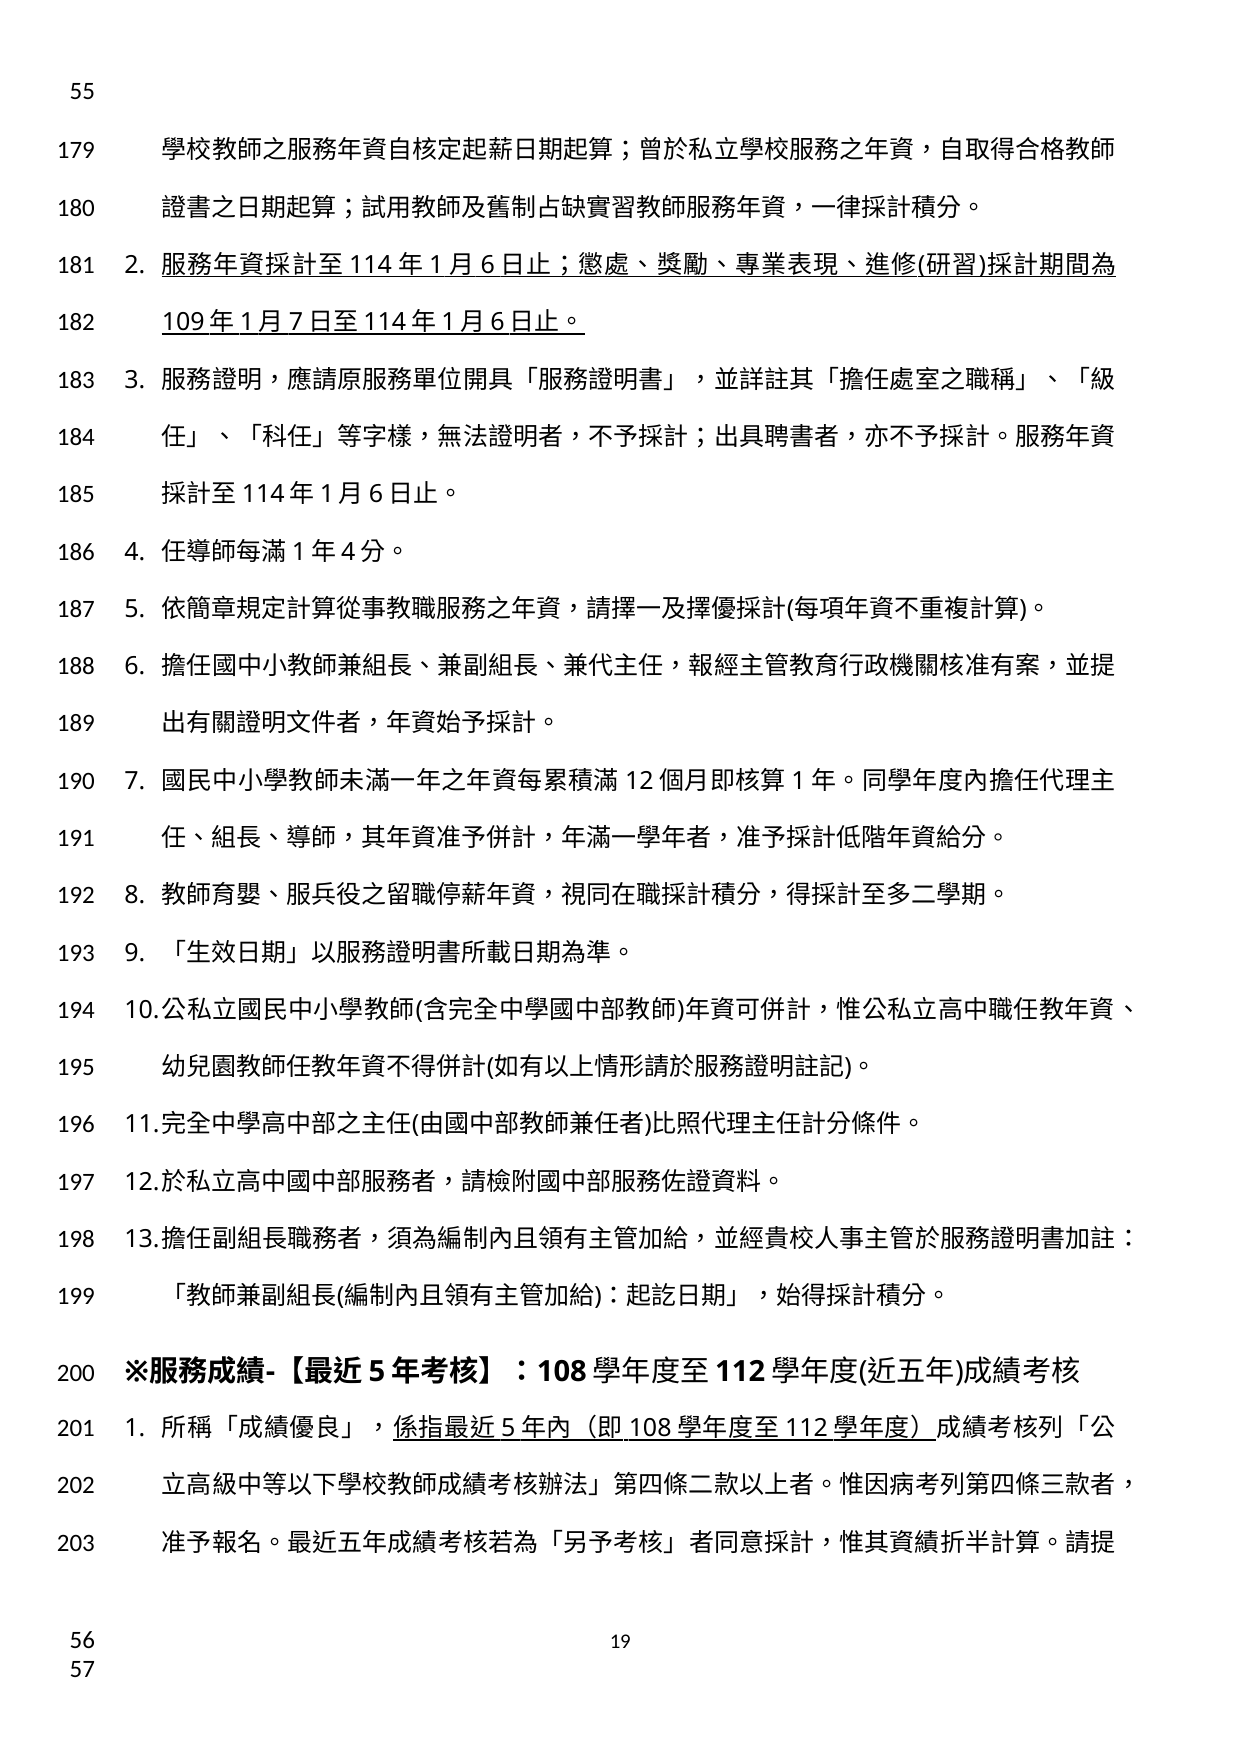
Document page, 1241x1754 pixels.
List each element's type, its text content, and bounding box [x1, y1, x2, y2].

list 服務年資採計至114年1月6日止；懲處、獎勵、專業表現、進修(研習)採計期間為109年1月7日至114年1月6日止。 [124, 234, 1116, 349]
list 完全中學高中部之主任(由國中部教師兼任者)比照代理主任計分條件。 [124, 1093, 1116, 1151]
list 依簡章規定計算從事教職服務之年資，請擇一及擇優採計(每項年資不重複計算)。 [124, 578, 1116, 635]
list 服務證明，應請原服務單位開具「服務證明書」，並詳註其「擔任處室之職稱」、「級任」、「科任」等字樣，無法證明者，不予採計；出具聘書者，亦不予採計。服務年資採計至114年1月6日止。 [124, 349, 1116, 521]
list 公私立國民中小學教師(含完全中學國中部教師)年資可併計，惟公私立高中職任教年資、幼兒園教師任教年資不得併計(如有以上情形請於服務證明註記)。 [124, 979, 1116, 1093]
list 擔任副組長職務者，須為編制內且領有主管加給，並經貴校人事主管於服務證明書加註：「教師兼副組長(編制內且領有主管加給)：起訖日期」，始得採計積分。 [124, 1208, 1116, 1323]
list 教師育嬰、服兵役之留職停薪年資，視同在職採計積分，得採計至多二學期。 [124, 864, 1116, 922]
text ※服務成績-【最近5年考核】：108學年度至112學年度(近五年)成績考核 [124, 1340, 1116, 1397]
list 「生效日期」以服務證明書所載日期為準。 [124, 922, 1116, 979]
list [124, 1397, 1116, 1569]
list 擔任國中小教師兼組長、兼副組長、兼代主任，報經主管教育行政機關核准有案，並提出有關證明文件者，年資始予採計。 [124, 635, 1116, 750]
list 國民中小學教師未滿一年之年資每累積滿12個月即核算1年。同學年度內擔任代理主任、組長、導師，其年資准予併計，年滿一學年者，准予採計低階年資給分。 [124, 750, 1116, 864]
list 於私立高中國中部服務者，請檢附國中部服務佐證資料。 [124, 1151, 1116, 1208]
list 任導師每滿1年4分。 [124, 521, 1116, 578]
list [124, 119, 1116, 234]
